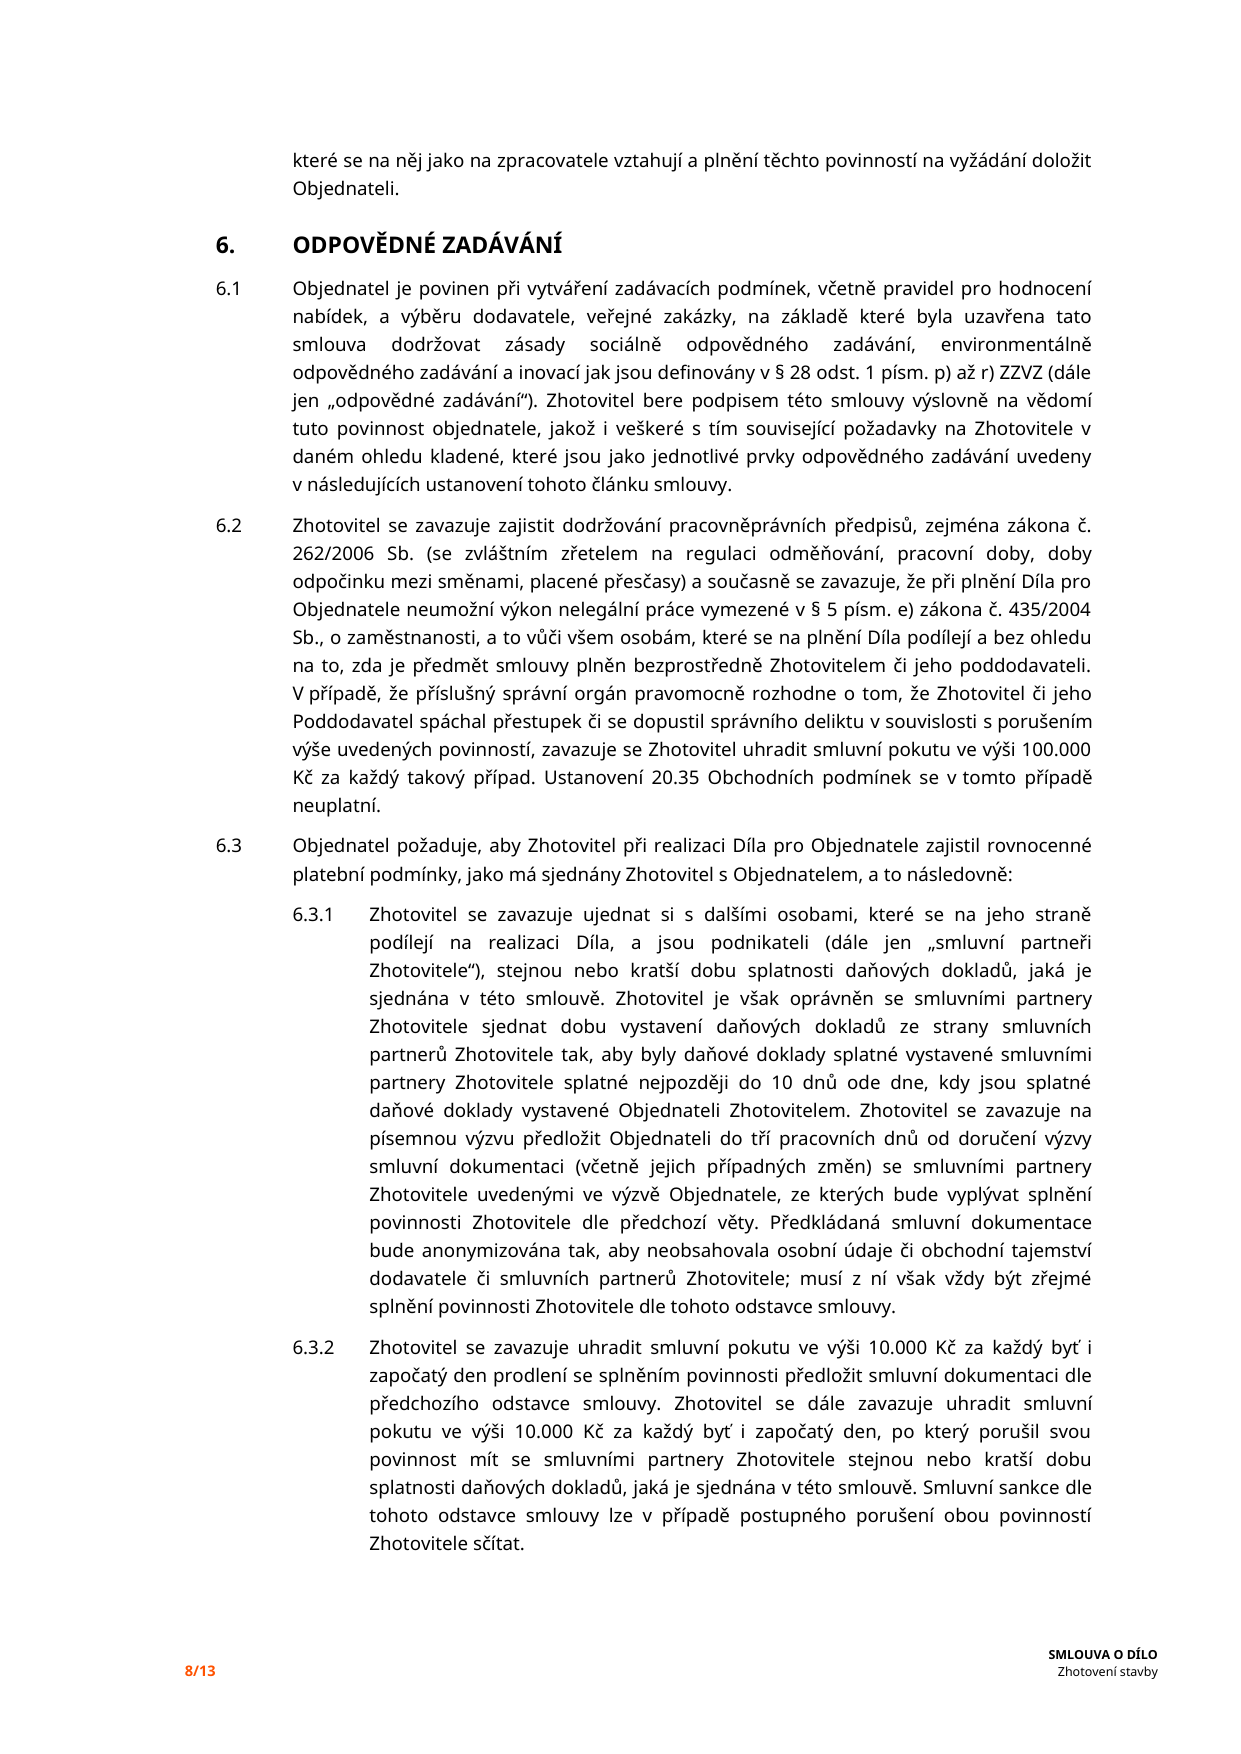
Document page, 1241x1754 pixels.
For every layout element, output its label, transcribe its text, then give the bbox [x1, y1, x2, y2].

text ODPOVĚDNÉ ZADÁVÁNÍ [216, 228, 1093, 260]
text Objednatel je povinen při vytváření zadávacích podmínek, včetně pravidel pro hodnocení nabídek, a výběru dodavatele, veřejné zakázky, na základě které byla uzavřena tato smlouva dodržovat zásady sociálně odpovědného zadávání, environmentálně odpovědného zadávání a inovací jak jsou definovány v § 28 odst. 1 písm. p) až r) ZZVZ (dále jen „odpovědné zadávání“). Zhotovitel bere podpisem této smlouvy výslovně na vědomí tuto povinnost objednatele, jakož i veškeré s tím související požadavky na Zhotovitele v daném ohledu kladené, které jsou jako jednotlivé prvky odpovědného zadávání uvedeny v následujících ustanovení tohoto článku smlouvy. [216, 275, 1093, 497]
text Objednatel požaduje, aby Zhotovitel při realizaci Díla pro Objednatele zajistil rovnocenné platební podmínky, jako má sjednány Zhotovitel s Objednatelem, a to následovně: [216, 833, 1093, 886]
text Zhotovitel se zavazuje uhradit smluvní pokutu ve výši 10.000 Kč za každý byť i započatý den prodlení se splněním povinnosti předložit smluvní dokumentaci dle předchozího odstavce smlouvy. Zhotovitel se dále zavazuje uhradit smluvní pokutu ve výši 10.000 Kč za každý byť i započatý den, po který porušil svou povinnost mít se smluvními partnery Zhotovitele stejnou nebo kratší dobu splatnosti daňových dokladů, jaká je sjednána v této smlouvě. Smluvní sankce dle tohoto odstavce smlouvy lze v případě postupného porušení obou povinností Zhotovitele sčítat. [292, 1334, 1093, 1556]
text Zhotovitel se zavazuje zajistit dodržování pracovněprávních předpisů, zejména zákona č. 262/2006 Sb. (se zvláštním zřetelem na regulaci odměňování, pracovní doby, doby odpočinku mezi směnami, placené přesčasy) a současně se zavazuje, že při plnění Díla pro Objednatele neumožní výkon nelegální práce vymezené v § 5 písm. e) zákona č. 435/2004 Sb., o zaměstnanosti, a to vůči všem osobám, které se na plnění Díla podílejí a bez ohledu na to, zda je předmět smlouvy plněn bezprostředně Zhotovitelem či jeho poddodavateli. V případě, že příslušný správní orgán pravomocně rozhodne o tom, že Zhotovitel či jeho Poddodavatel spáchal přestupek či se dopustil správního deliktu v souvislosti s porušením výše uvedených povinností, zavazuje se Zhotovitel uhradit smluvní pokutu ve výši 100.000 Kč za každý takový případ. Ustanovení 20.35 Obchodních podmínek se v tomto případě neuplatní. [216, 512, 1093, 818]
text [216, 147, 1093, 201]
text Zhotovitel se zavazuje ujednat si s dalšími osobami, které se na jeho straně podílejí na realizaci Díla, a jsou podnikateli (dále jen „smluvní partneři Zhotovitele“), stejnou nebo kratší dobu splatnosti daňových dokladů, jaká je sjednána v této smlouvě. Zhotovitel je však oprávněn se smluvními partnery Zhotovitele sjednat dobu vystavení daňových dokladů ze strany smluvních partnerů Zhotovitele tak, aby byly daňové doklady splatné vystavené smluvními partnery Zhotovitele splatné nejpozději do 10 dnů ode dne, kdy jsou splatné daňové doklady vystavené Objednateli Zhotovitelem. Zhotovitel se zavazuje na písemnou výzvu předložit Objednateli do tří pracovních dnů od doručení výzvy smluvní dokumentaci (včetně jejich případných změn) se smluvními partnery Zhotovitele uvedenými ve výzvě Objednatele, ze kterých bude vyplývat splnění povinnosti Zhotovitele dle předchozí věty. Předkládaná smluvní dokumentace bude anonymizována tak, aby neobsahovala osobní údaje či obchodní tajemství dodavatele či smluvních partnerů Zhotovitele; musí z ní však vždy být zřejmé splnění povinnosti Zhotovitele dle tohoto odstavce smlouvy. [292, 901, 1093, 1319]
